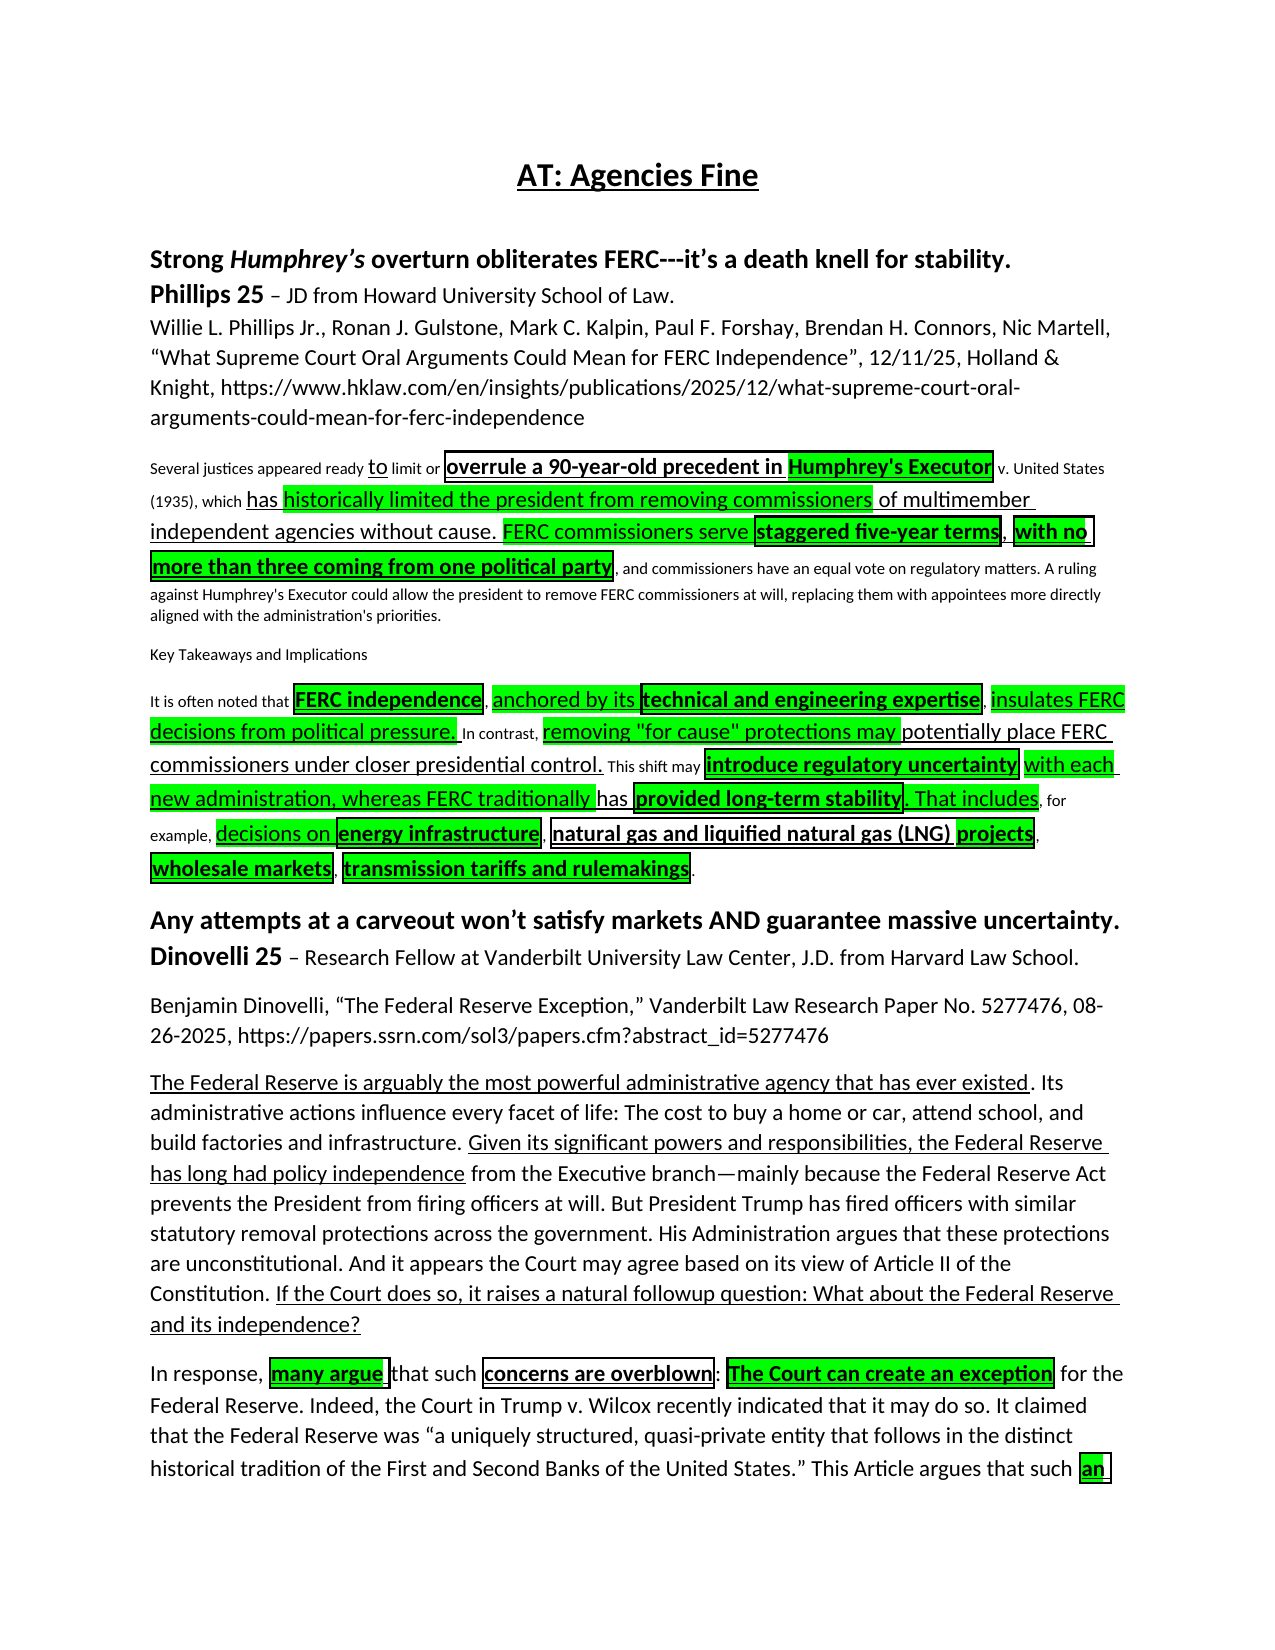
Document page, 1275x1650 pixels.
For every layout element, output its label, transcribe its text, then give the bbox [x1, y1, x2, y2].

text Dinovelli 25 – Research Fellow at Vanderbilt University Law Center, J.D. from Harvard Law School. [150, 939, 1125, 972]
text It is often noted that FERC independence, anchored by its technical and engineering expertise, insulates FERC decisions from political pressure. In contrast, removing "for cause" protections may potentially place FERC commissioners under closer presidential control. This shift may introduce regulatory uncertainty with each new administration, whereas FERC traditionally has provided long-term stability. That includes, for example, decisions on energy infrastructure, natural gas and liquified natural gas (LNG) projects, wholesale markets, transmission tariffs and rulemakings. [150, 683, 1125, 884]
text Several justices appeared ready to limit or overrule a 90-year-old precedent in Humphrey's Executor v. United States (1935), which has historically limited the president from removing commissioners of multimember independent agencies without cause. FERC commissioners serve staggered five-year terms, with no more than three coming from one political party, and commissioners have an equal vote on regulatory matters. A ruling against Humphrey's Executor could allow the president to remove FERC commissioners at will, replacing them with appointees more directly aligned with the administration's priorities. [150, 450, 1125, 626]
subtitle AT: Agencies Fine [150, 154, 1125, 195]
text Phillips 25 – JD from Howard University School of Law. Willie L. Phillips Jr., Ronan J. Gulstone, Mark C. Kalpin, Paul F. Forshay, Brendan H. Connors, Nic Martell, “What Supreme Court Oral Arguments Could Mean for FERC Independence”, 12/11/25, Holland & Knight, https://www.hklaw.com/en/insights/publications/2025/12/what-supreme-court-oral-arguments-could-mean-for-ferc-independence [150, 278, 1125, 432]
text The Federal Reserve is arguably the most powerful administrative agency that has ever existed. Its administrative actions influence every facet of life: The cost to buy a home or car, attend school, and build factories and infrastructure. Given its significant powers and responsibilities, the Federal Reserve has long had policy independence from the Executive branch—mainly because the Federal Reserve Act prevents the President from firing officers at will. But President Trump has fired officers with similar statutory removal protections across the government. His Administration argues that these protections are unconstitutional. And it appears the Court may agree based on its view of Article II of the Constitution. If the Court does so, it raises a natural followup question: What about the Federal Reserve and its independence? [150, 1068, 1125, 1338]
text Benjamin Dinovelli, “The Federal Reserve Exception,” Vanderbilt Law Research Paper No. 5277476, 08-26-2025, https://papers.ssrn.com/sol3/papers.cfm?abstract_id=5277476 [150, 991, 1125, 1049]
subtitle Any attempts at a carveout won’t satisfy markets AND guarantee massive uncertainty. [150, 903, 1125, 936]
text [150, 1357, 1125, 1484]
text Key Takeaways and Implications [150, 644, 1125, 664]
subtitle Strong Humphrey’s overturn obliterates FERC---it’s a death knell for stability. [150, 242, 1125, 275]
